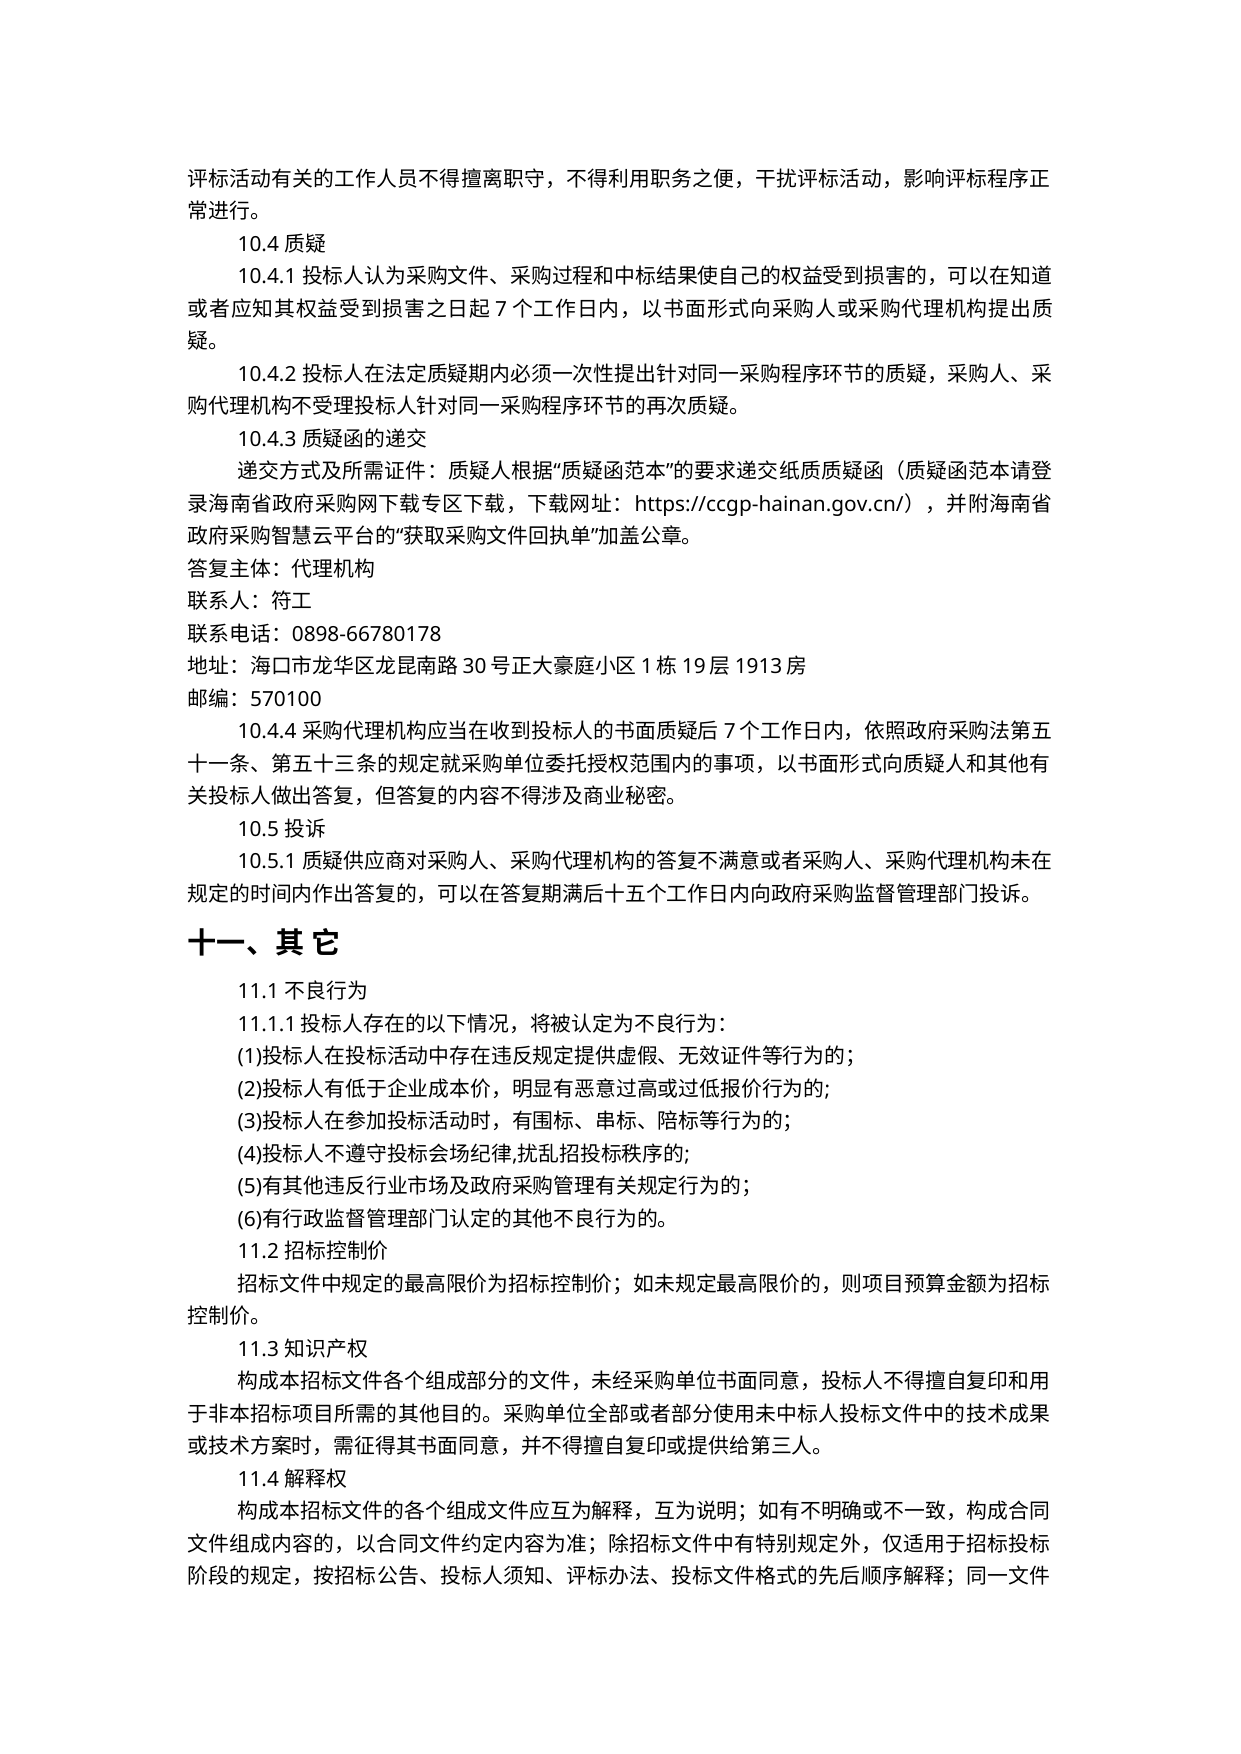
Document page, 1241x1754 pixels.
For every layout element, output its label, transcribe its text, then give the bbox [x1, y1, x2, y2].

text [187, 1494, 1053, 1592]
text 递交方式及所需证件：质疑人根据“质疑函范本”的要求递交纸质质疑函（质疑函范本请登录海南省政府采购网下载专区下载，下载网址：https://ccgp-hainan.gov.cn/），并附海南省政府采购智慧云平台的“获取采购文件回执单”加盖公章。 [187, 454, 1053, 552]
text 地址：海口市龙华区龙昆南路30号正大豪庭小区1栋19层1913房 [187, 649, 1053, 682]
text 10.4.2 投标人在法定质疑期内必须一次性提出针对同一采购程序环节的质疑，采购人、采购代理机构不受理投标人针对同一采购程序环节的再次质疑。 [187, 357, 1053, 422]
text 10.4 质疑 [187, 227, 1053, 259]
text 11.3 知识产权 [187, 1332, 1053, 1364]
text (3)投标人在参加投标活动时，有围标、串标、陪标等行为的； [187, 1104, 1053, 1137]
text 招标文件中规定的最高限价为招标控制价；如未规定最高限价的，则项目预算金额为招标控制价。 [187, 1267, 1053, 1332]
text 10.4.3 质疑函的递交 [187, 422, 1053, 454]
text 十一、其 它 [187, 909, 1053, 974]
text 答复主体：代理机构 [187, 552, 1053, 584]
text 11.2 招标控制价 [187, 1234, 1053, 1267]
text 邮编：570100 [187, 682, 1053, 714]
text (6)有行政监督管理部门认定的其他不良行为的。 [187, 1202, 1053, 1234]
text 联系人：符工 [187, 584, 1053, 617]
text (1)投标人在投标活动中存在违反规定提供虚假、无效证件等行为的； [187, 1039, 1053, 1072]
text 11.1.1投标人存在的以下情况，将被认定为不良行为： [187, 1007, 1053, 1039]
text 10.4.1 投标人认为采购文件、采购过程和中标结果使自己的权益受到损害的，可以在知道或者应知其权益受到损害之日起7个工作日内，以书面形式向采购人或采购代理机构提出质疑。 [187, 259, 1053, 357]
text 11.4 解释权 [187, 1462, 1053, 1494]
text (2)投标人有低于企业成本价，明显有恶意过高或过低报价行为的; [187, 1072, 1053, 1104]
text 10.4.4 采购代理机构应当在收到投标人的书面质疑后7个工作日内，依照政府采购法第五十一条、第五十三条的规定就采购单位委托授权范围内的事项，以书面形式向质疑人和其他有关投标人做出答复，但答复的内容不得涉及商业秘密。 [187, 714, 1053, 812]
text 联系电话：0898-66780178 [187, 617, 1053, 649]
text (4)投标人不遵守投标会场纪律,扰乱招投标秩序的; [187, 1137, 1053, 1169]
text 构成本招标文件各个组成部分的文件，未经采购单位书面同意，投标人不得擅自复印和用于非本招标项目所需的其他目的。采购单位全部或者部分使用未中标人投标文件中的技术成果或技术方案时，需征得其书面同意，并不得擅自复印或提供给第三人。 [187, 1364, 1053, 1462]
text 10.5 投诉 [187, 812, 1053, 844]
text 11.1 不良行为 [187, 974, 1053, 1007]
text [187, 162, 1053, 227]
text 10.5.1 质疑供应商对采购人、采购代理机构的答复不满意或者采购人、采购代理机构未在规定的时间内作出答复的，可以在答复期满后十五个工作日内向政府采购监督管理部门投诉。 [187, 844, 1053, 909]
text (5)有其他违反行业市场及政府采购管理有关规定行为的； [187, 1169, 1053, 1202]
